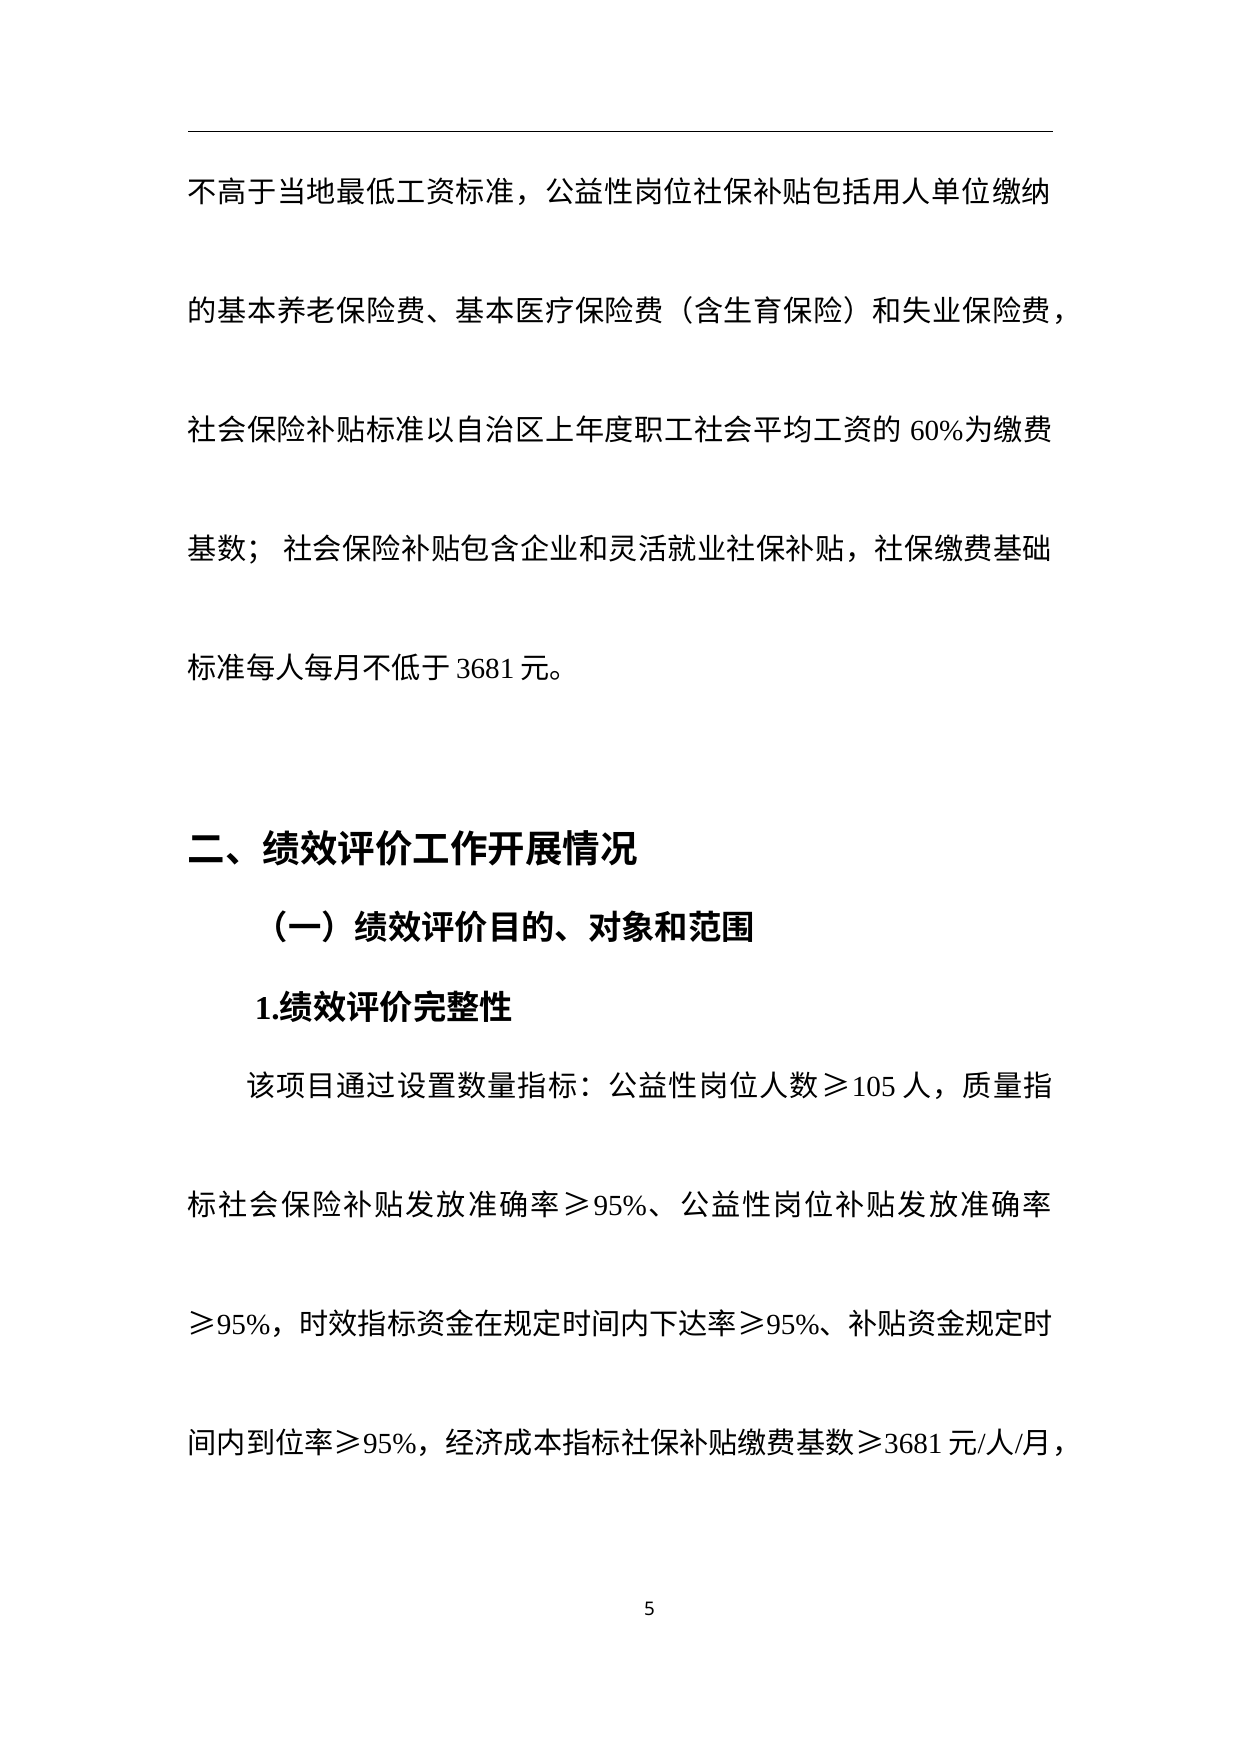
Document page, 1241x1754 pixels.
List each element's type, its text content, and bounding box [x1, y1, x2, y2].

subtitle （一）绩效评价目的、对象和范围 [187, 886, 1053, 965]
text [187, 1044, 1053, 1481]
subtitle 二、绩效评价工作开展情况 [187, 806, 1053, 886]
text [187, 150, 1053, 706]
subtitle 1.绩效评价完整性 [187, 965, 1053, 1044]
